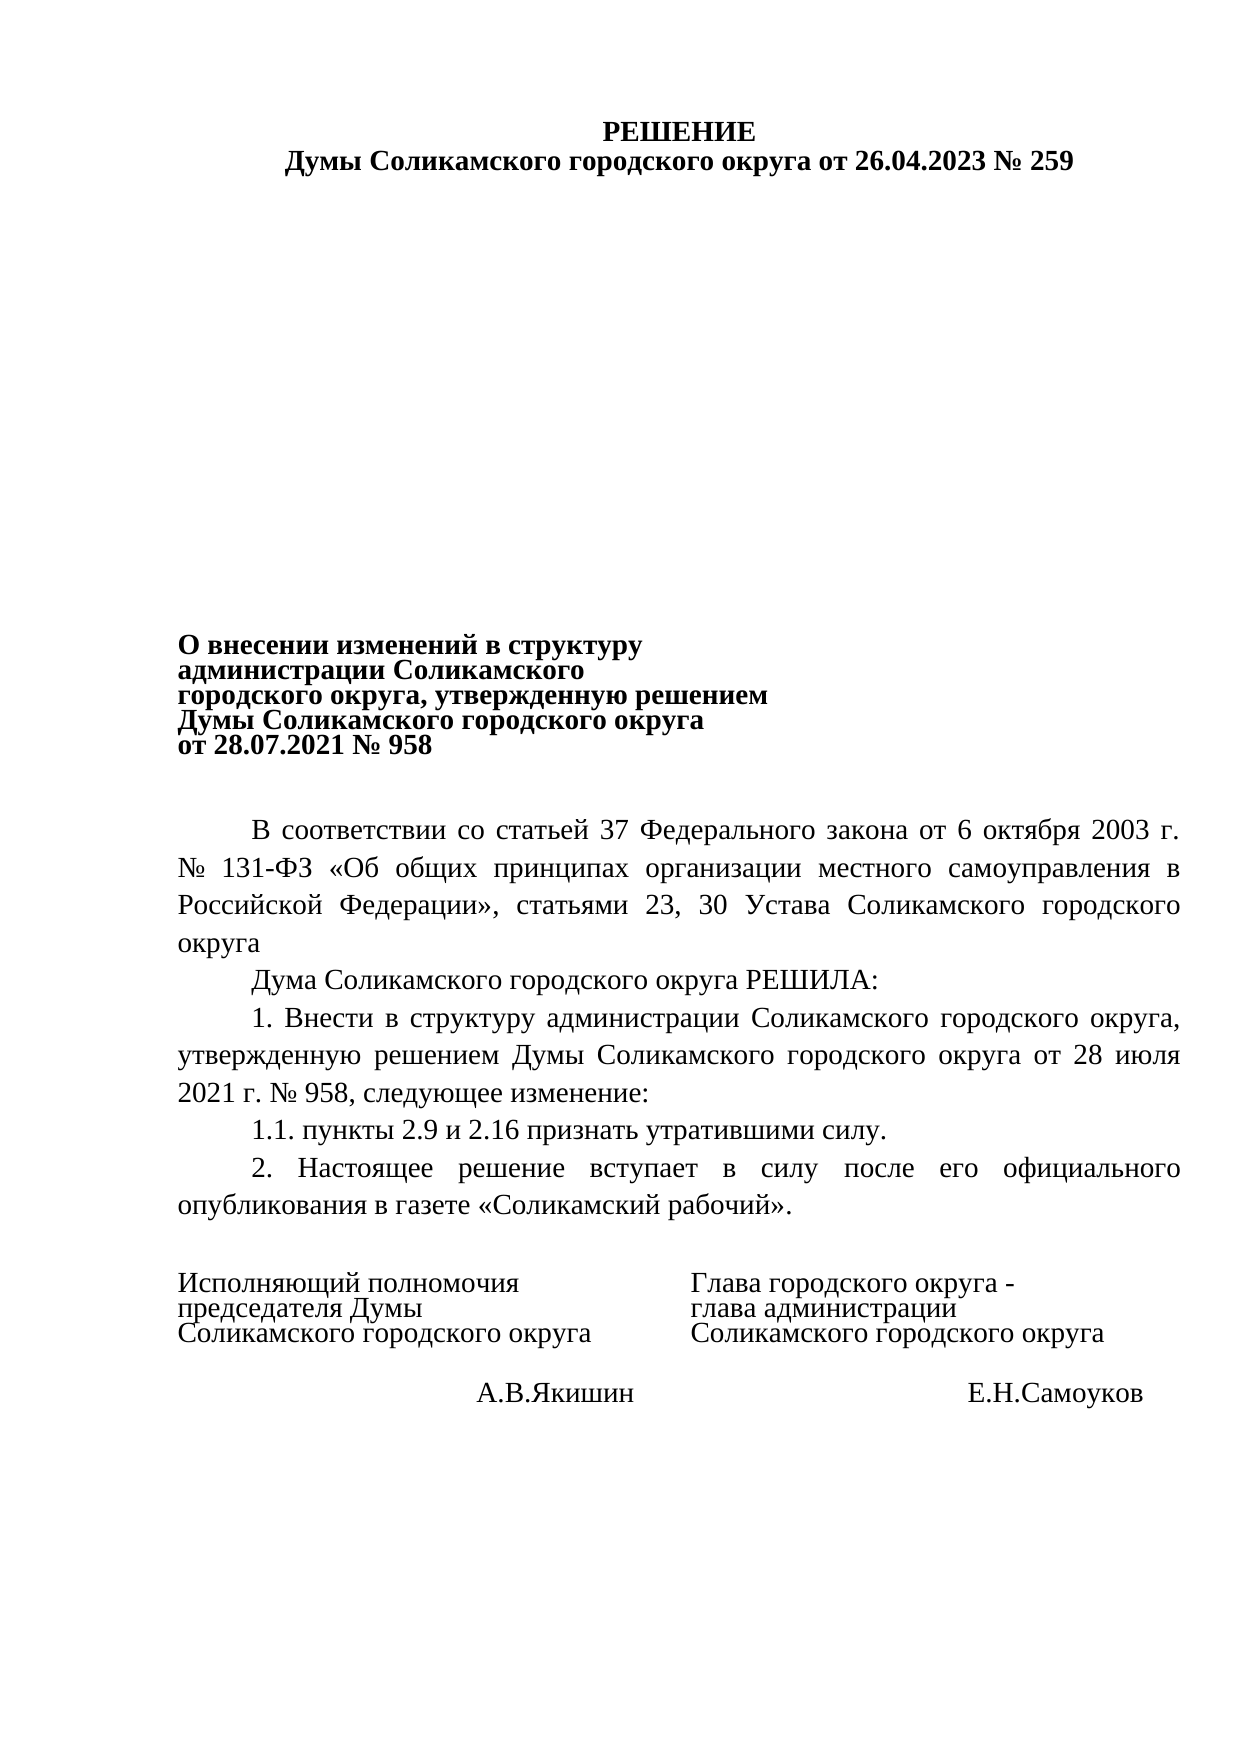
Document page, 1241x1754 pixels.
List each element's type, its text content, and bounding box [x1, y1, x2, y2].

text городского округа, утвержденную решением [177, 685, 1181, 710]
table_header Исполняющий полномочия председателя Думы Соликамского городского округа А.В.Якишин [166, 1272, 679, 1428]
text от 28.07.2021 № 958 [177, 735, 1181, 760]
table_header Глава городского округа - глава администрации Соликамского городского округа Е.Н.Самоуков [679, 1272, 1192, 1428]
text администрации Соликамского [177, 660, 1181, 685]
text 1. Внести в структуру администрации Соликамского городского округа, утвержденную решением Думы Соликамского городского округа от 28 июля . № 958, следующее изменение: [177, 997, 1181, 1110]
text 1.1. пункты 2.9 и 2.16 признать утратившими силу. [177, 1110, 1181, 1147]
text Думы Соликамского городского округа от 26.04.2023 № 259 [177, 147, 1181, 176]
text Дума Соликамского городского округа РЕШИЛА: [177, 960, 1181, 997]
text О внесении изменений в структуру [177, 635, 1181, 660]
text Думы Соликамского городского округа [194, 710, 1181, 735]
text В соответствии со статьей 37 Федерального закона от 6 октября . № 131-ФЗ «Об общих принципах организации местного самоуправления в Российской Федерации», статьями 23, 30 Устава Соликамского городского округа [177, 810, 1181, 960]
text 2. Настоящее решение вступает в силу после его официального опубликования в газете «Соликамский рабочий». [177, 1147, 1181, 1222]
text РЕШЕНИЕ [177, 118, 1181, 147]
